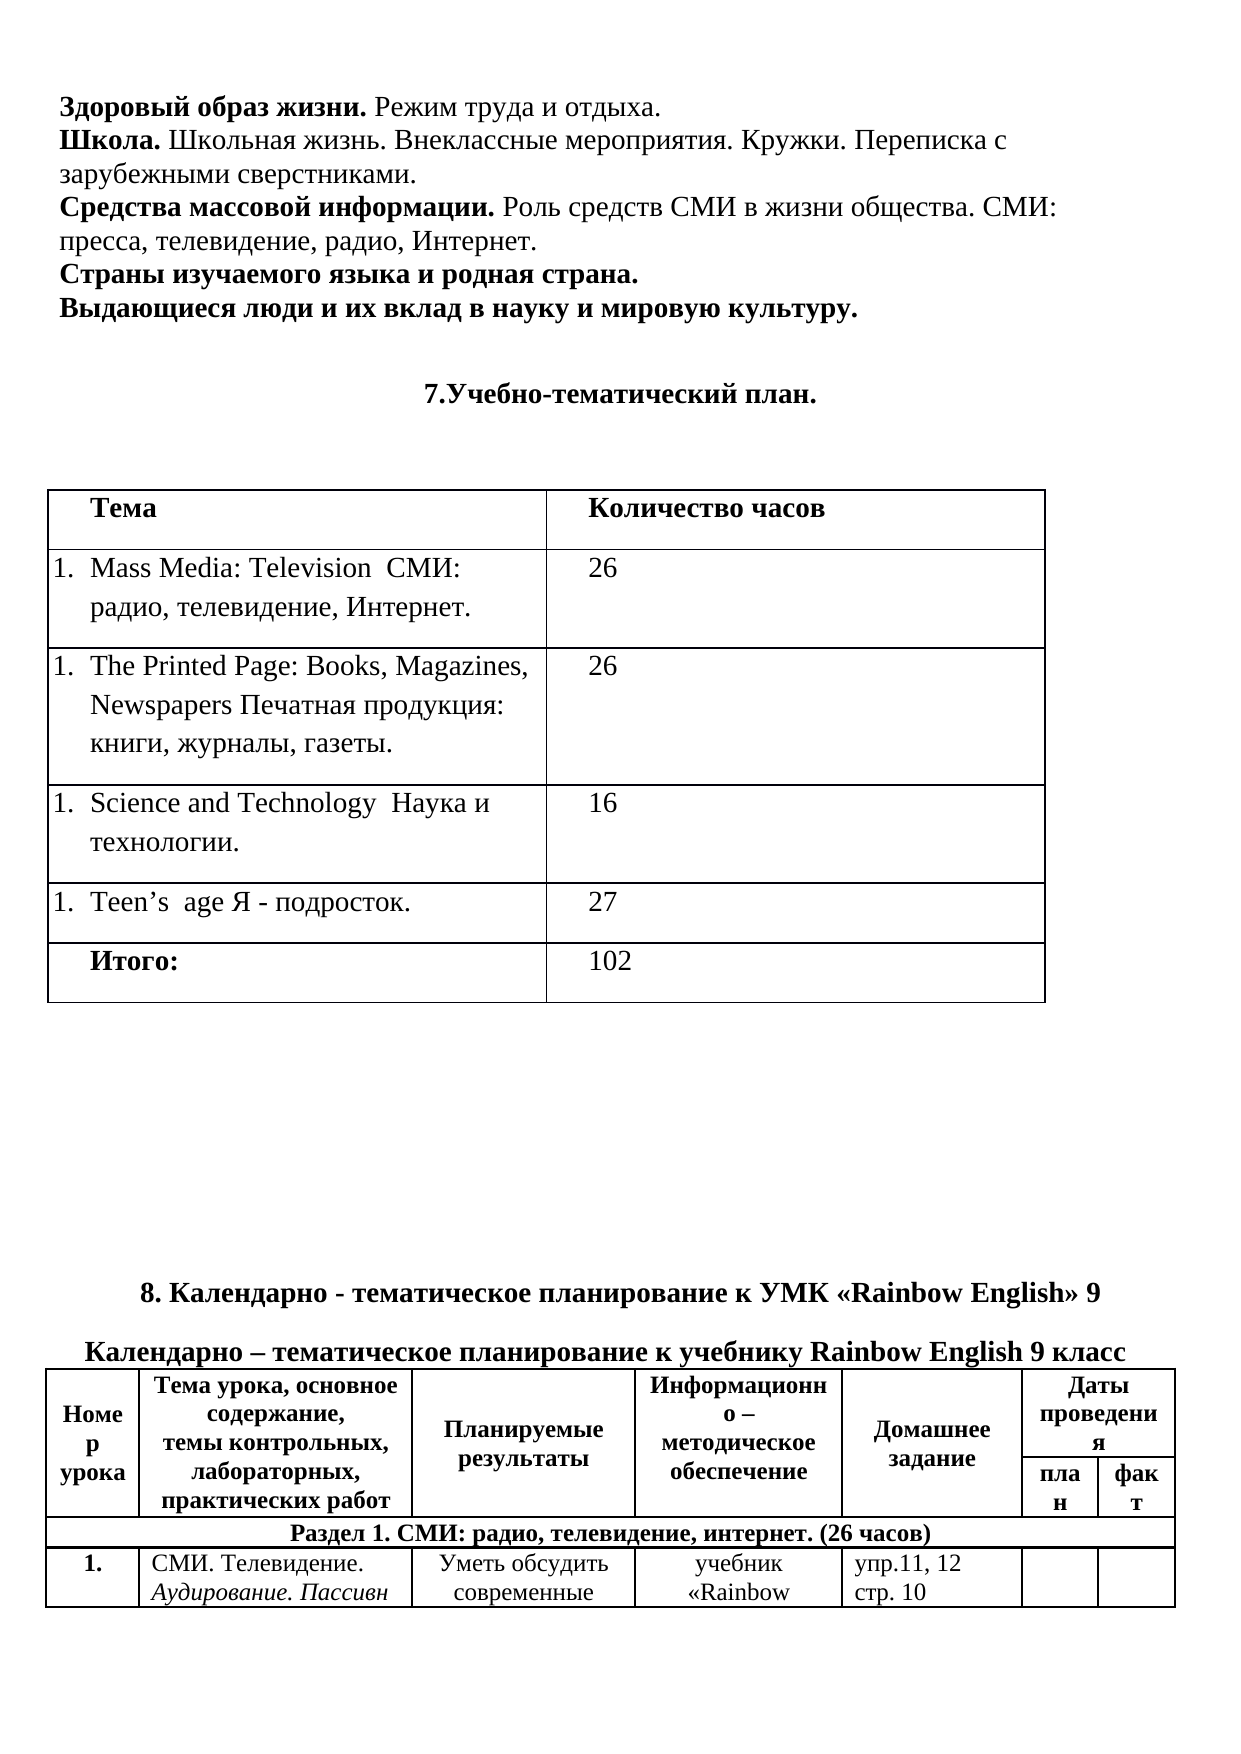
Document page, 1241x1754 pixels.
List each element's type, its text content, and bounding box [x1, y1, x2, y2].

table_header Домашнее задание [843, 1370, 1021, 1516]
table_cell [413, 1549, 634, 1606]
text Средства массовой информации. Роль средств СМИ в жизни общества. СМИ: пресса, телевидение, радио, Интернет. [59, 189, 1152, 256]
text Выдающиеся люди и их вклад в науку и мировую культуру. [59, 290, 1152, 323]
table_cell план [1023, 1458, 1097, 1516]
table_header Информационно – методическое обеспечение [636, 1370, 841, 1516]
table_header Номер урока [47, 1370, 138, 1516]
table_cell Раздел 1. СМИ: радио, телевидение, интернет. (26 часов) [47, 1518, 1174, 1546]
table_cell [1023, 1549, 1097, 1606]
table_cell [636, 1549, 841, 1606]
table_cell The Printed Page: Books, Magazines, Newspapers Печатная продукция: книги, журналы, газеты. [49, 649, 546, 784]
table_cell Итого: [49, 944, 546, 1002]
table_cell Teen’s age Я - подросток. [49, 884, 546, 942]
table_header Даты проведения [1023, 1370, 1174, 1456]
table_header Тема [49, 491, 546, 549]
table_cell упр.11, 12 стр. 10 [843, 1549, 1021, 1606]
text Школа. Школьная жизнь. Внеклассные мероприятия. Кружки. Переписка с зарубежными сверстниками. [59, 122, 1152, 189]
table_cell 1. [47, 1549, 138, 1606]
text Календарно – тематическое планирование к учебнику Rainbow English 9 класс [59, 1334, 1152, 1368]
table_header Тема урока, основное содержание, темы контрольных, лабораторных, практических работ [140, 1370, 411, 1516]
text Страны изучаемого языка и родная страна. [59, 256, 1152, 290]
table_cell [140, 1549, 411, 1606]
table_cell 26 [547, 550, 1044, 647]
table_cell факт [1099, 1458, 1174, 1516]
table_cell 16 [547, 786, 1044, 882]
table_header Количество часов [547, 491, 1044, 549]
text 7.Учебно-тематический план. [89, 376, 1152, 410]
table_cell 102 [547, 944, 1044, 1002]
table_cell [1099, 1549, 1174, 1606]
text 8. Календарно - тематическое планирование к УМК «Rainbow English» 9 [89, 1275, 1152, 1308]
table_cell 26 [547, 649, 1044, 784]
table_cell Mass Media: Television СМИ: радио, телевидение, Интернет. [49, 550, 546, 647]
table_header Планируемые результаты [413, 1370, 634, 1516]
table_cell Science and Technology Наука и технологии. [49, 786, 546, 882]
text Здоровый образ жизни. Режим труда и отдыха. [59, 89, 1152, 122]
table_cell 27 [547, 884, 1044, 942]
